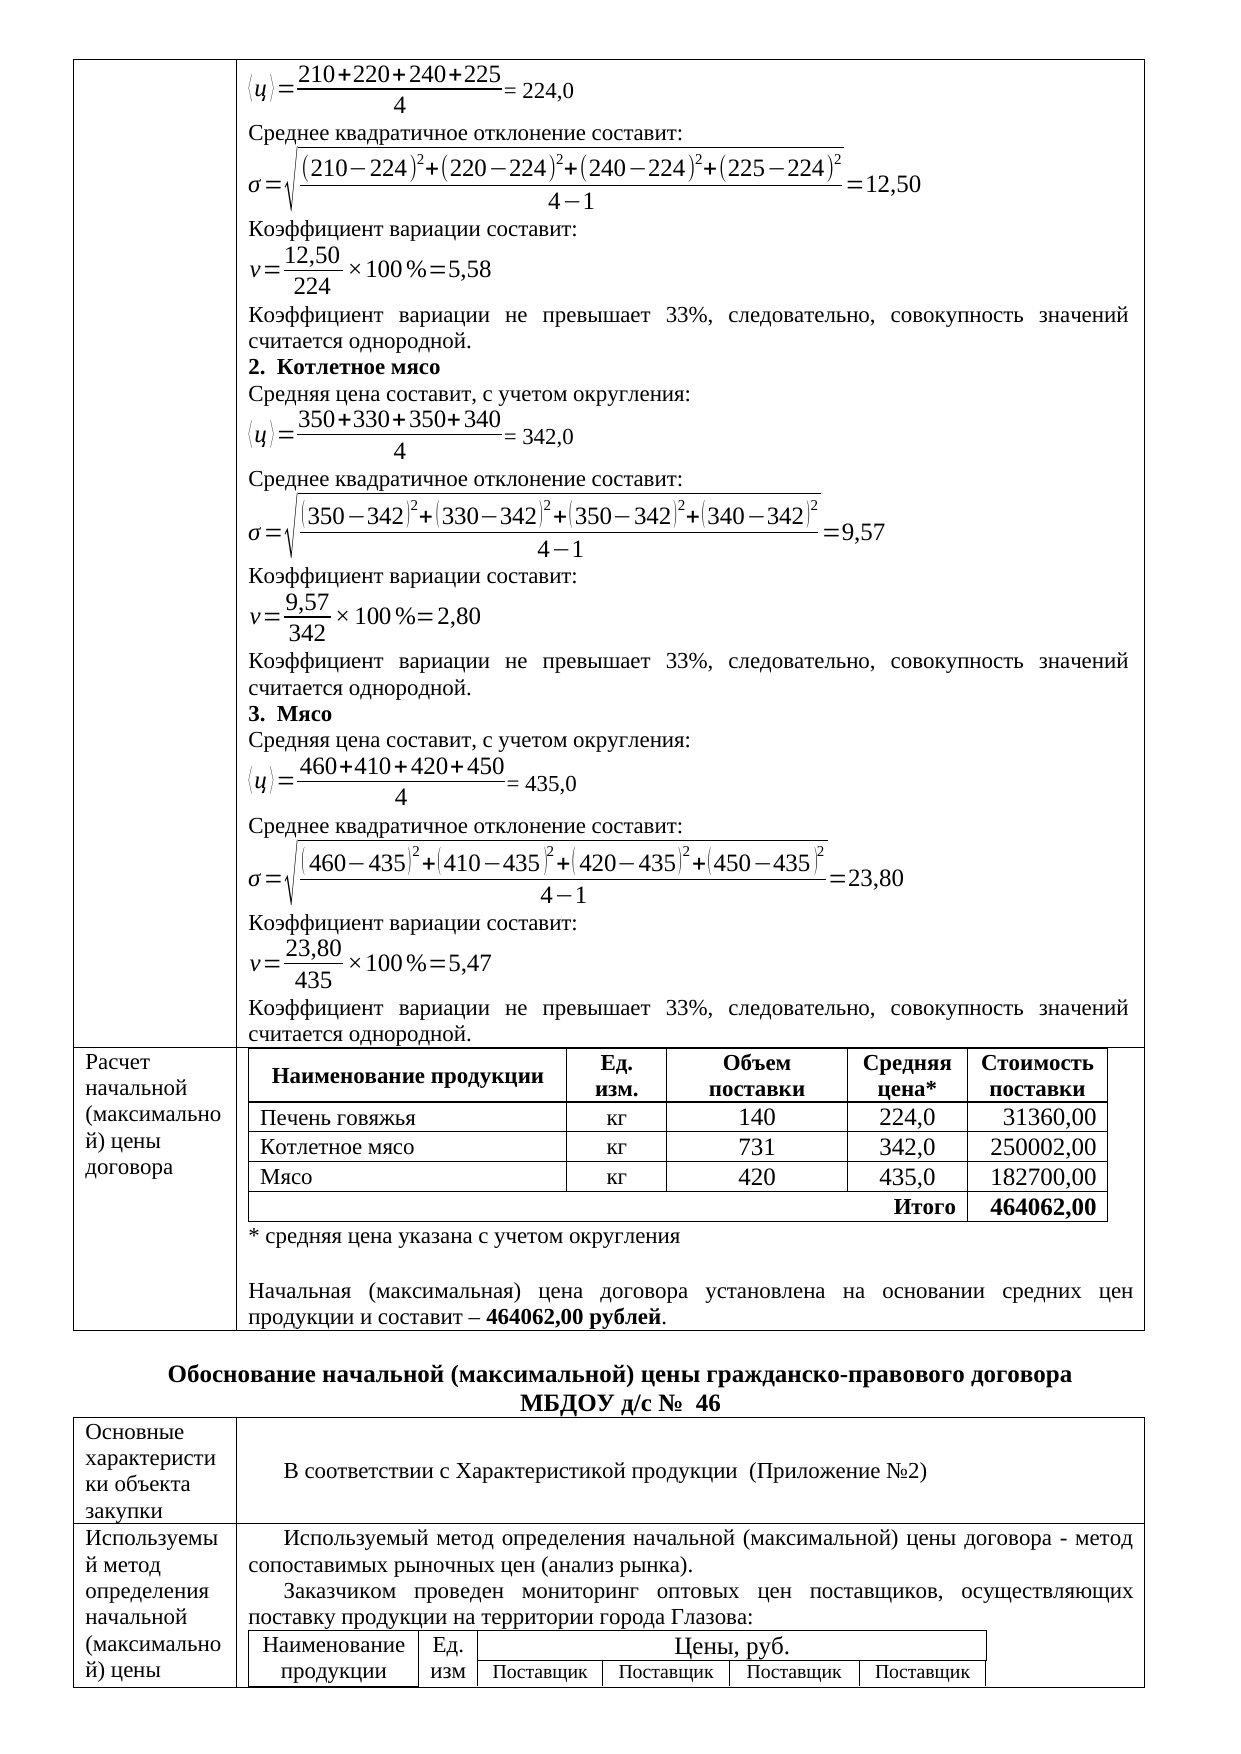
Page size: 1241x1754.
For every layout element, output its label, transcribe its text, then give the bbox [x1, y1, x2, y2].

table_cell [237, 1524, 1144, 1687]
table_cell Расчет начальной (максимальной) цены договора [74, 1048, 236, 1329]
table_cell * средняя цена указана с учетом округления Начальная (максимальная) цена договора установлена на основании средних цен продукции и составит – 464062,00 рублей. [237, 1048, 1144, 1329]
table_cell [74, 60, 236, 1047]
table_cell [74, 1524, 236, 1687]
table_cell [237, 60, 1144, 1047]
table_header В соответствии с Характеристикой продукции (Приложение №2) [237, 1418, 1144, 1523]
title МБДОУ д/с № 46 [74, 1388, 1166, 1417]
title Обоснование начальной (максимальной) цены гражданско-правового договора [74, 1359, 1166, 1388]
table_header Основные характеристики объекта закупки [74, 1418, 236, 1523]
